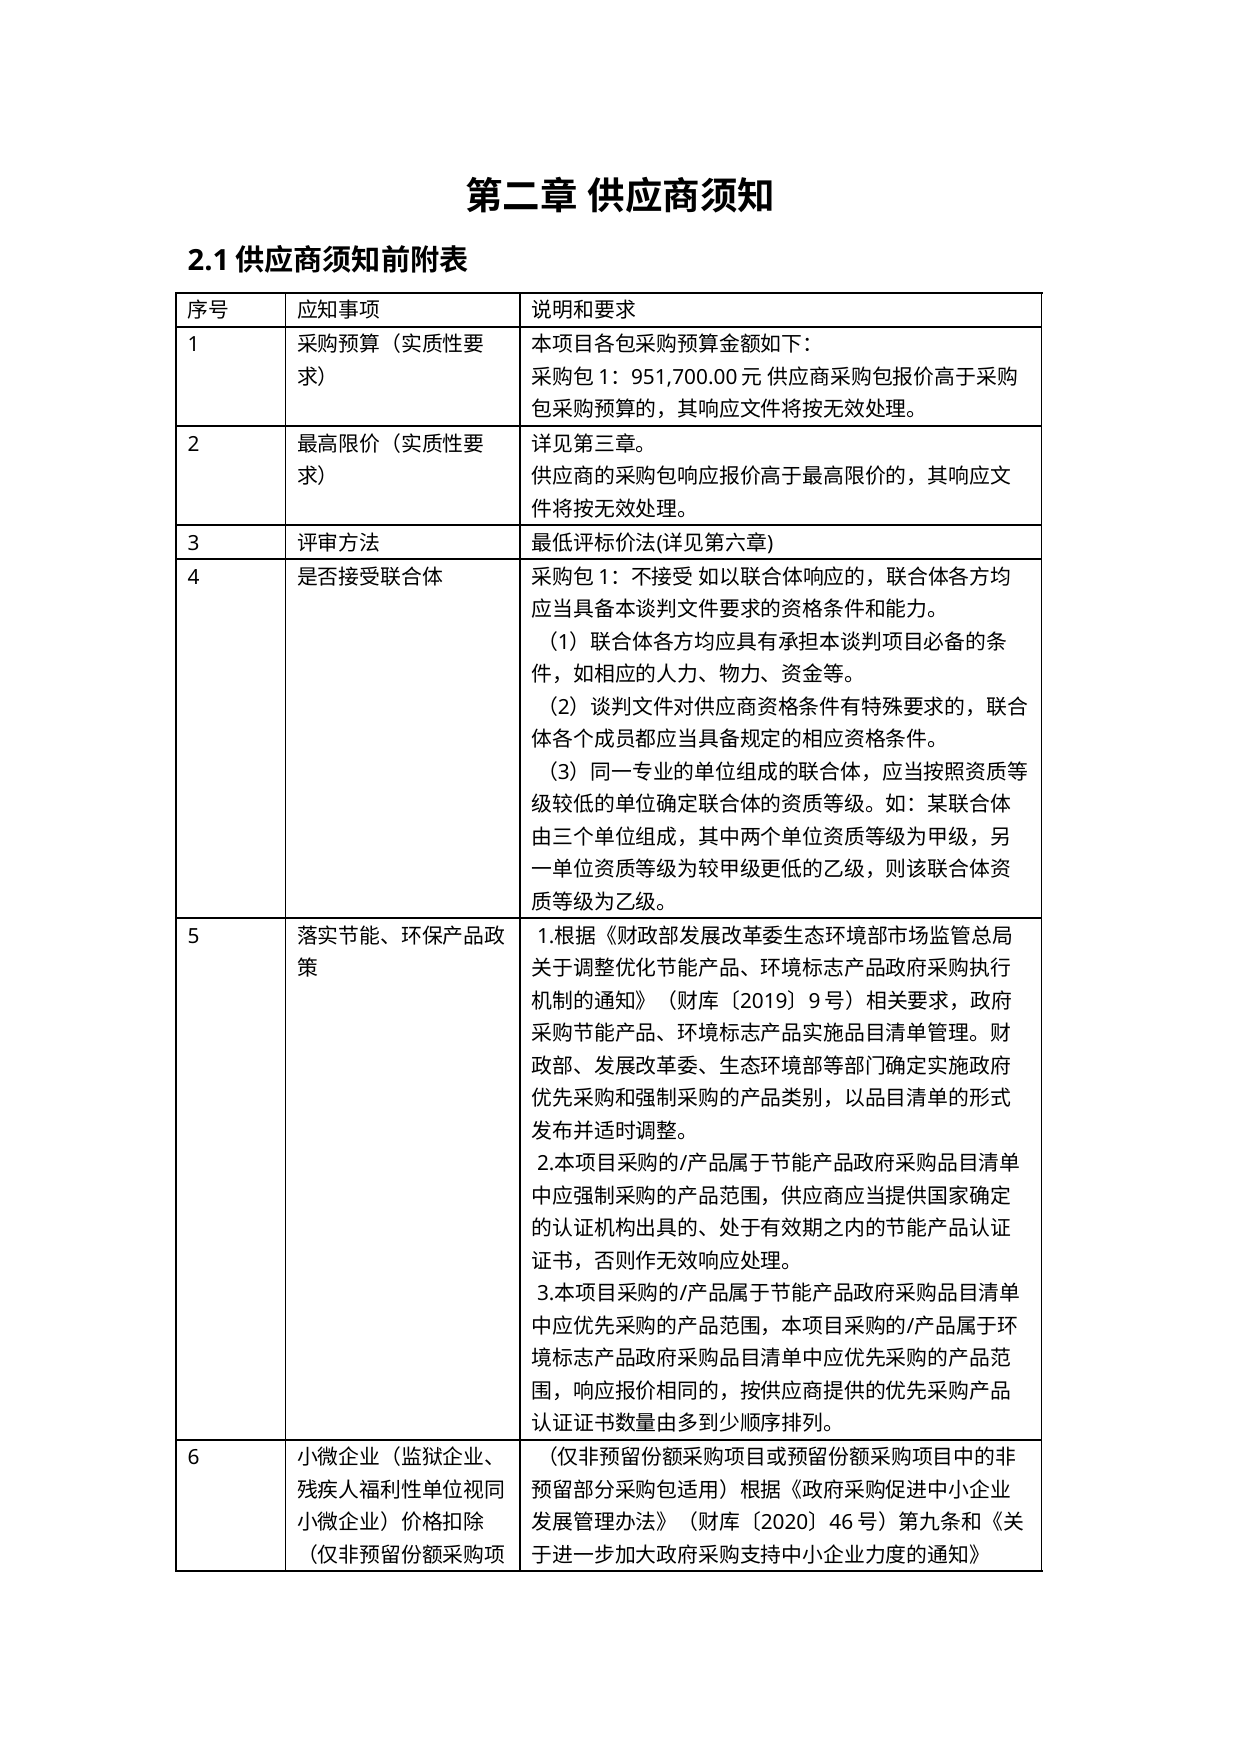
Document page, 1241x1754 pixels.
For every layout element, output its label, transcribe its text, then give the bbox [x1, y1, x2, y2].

table_cell 4 [177, 560, 285, 917]
table_cell 是否接受联合体 [286, 560, 519, 917]
table_cell 3 [177, 526, 285, 558]
table_cell 2 [177, 427, 285, 524]
table_cell 本项目各包采购预算金额如下： 采购包1：951,700.00元 供应商采购包报价高于采购包采购预算的，其响应文件将按无效处理。 [521, 328, 1041, 425]
table_header 说明和要求 [521, 294, 1041, 326]
table_cell 采购预算（实质性要求） [286, 328, 519, 425]
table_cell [286, 1441, 519, 1570]
table_cell 详见第三章。 供应商的采购包响应报价高于最高限价的，其响应文件将按无效处理。 [521, 427, 1041, 524]
table_cell 5 [177, 919, 285, 1439]
table_cell 落实节能、环保产品政策 [286, 919, 519, 1439]
table_cell 1.根据《财政部发展改革委生态环境部市场监管总局关于调整优化节能产品、环境标志产品政府采购执行机制的通知》（财库〔2019〕9号）相关要求，政府采购节能产品、环境标志产品实施品目清单管理。财政部、发展改革委、生态环境部等部门确定实施政府优先采购和强制采购的产品类别，以品目清单的形式发布并适时调整。 2.本项目采购的/产品属于节能产品政府采购品目清单中应强制采购的产品范围，供应商应当提供国家确定的认证机构出具的、处于有效期之内的节能产品认证证书，否则作无效响应处理。 3.本项目采购的/产品属于节能产品政府采购品目清单中应优先采购的产品范围，本项目采购的/产品属于环境标志产品政府采购品目清单中应优先采购的产品范围，响应报价相同的，按供应商提供的优先采购产品认证证书数量由多到少顺序排列。 [521, 919, 1041, 1439]
table_cell 采购包1：不接受 如以联合体响应的，联合体各方均应当具备本谈判文件要求的资格条件和能力。 （1）联合体各方均应具有承担本谈判项目必备的条件，如相应的人力、物力、资金等。 （2）谈判文件对供应商资格条件有特殊要求的，联合体各个成员都应当具备规定的相应资格条件。 （3）同一专业的单位组成的联合体，应当按照资质等级较低的单位确定联合体的资质等级。如：某联合体由三个单位组成，其中两个单位资质等级为甲级，另一单位资质等级为较甲级更低的乙级，则该联合体资质等级为乙级。 [521, 560, 1041, 917]
table_cell 最低评标价法(详见第六章) [521, 526, 1041, 558]
text 2.1供应商须知前附表 [187, 227, 1053, 292]
table_cell 6 [177, 1441, 285, 1570]
table_header 应知事项 [286, 294, 519, 326]
table_header 序号 [177, 294, 285, 326]
table_cell 最高限价（实质性要求） [286, 427, 519, 524]
table_cell 评审方法 [286, 526, 519, 558]
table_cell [521, 1441, 1041, 1570]
text 第二章 供应商须知 [187, 162, 1053, 227]
table_cell 1 [177, 328, 285, 425]
